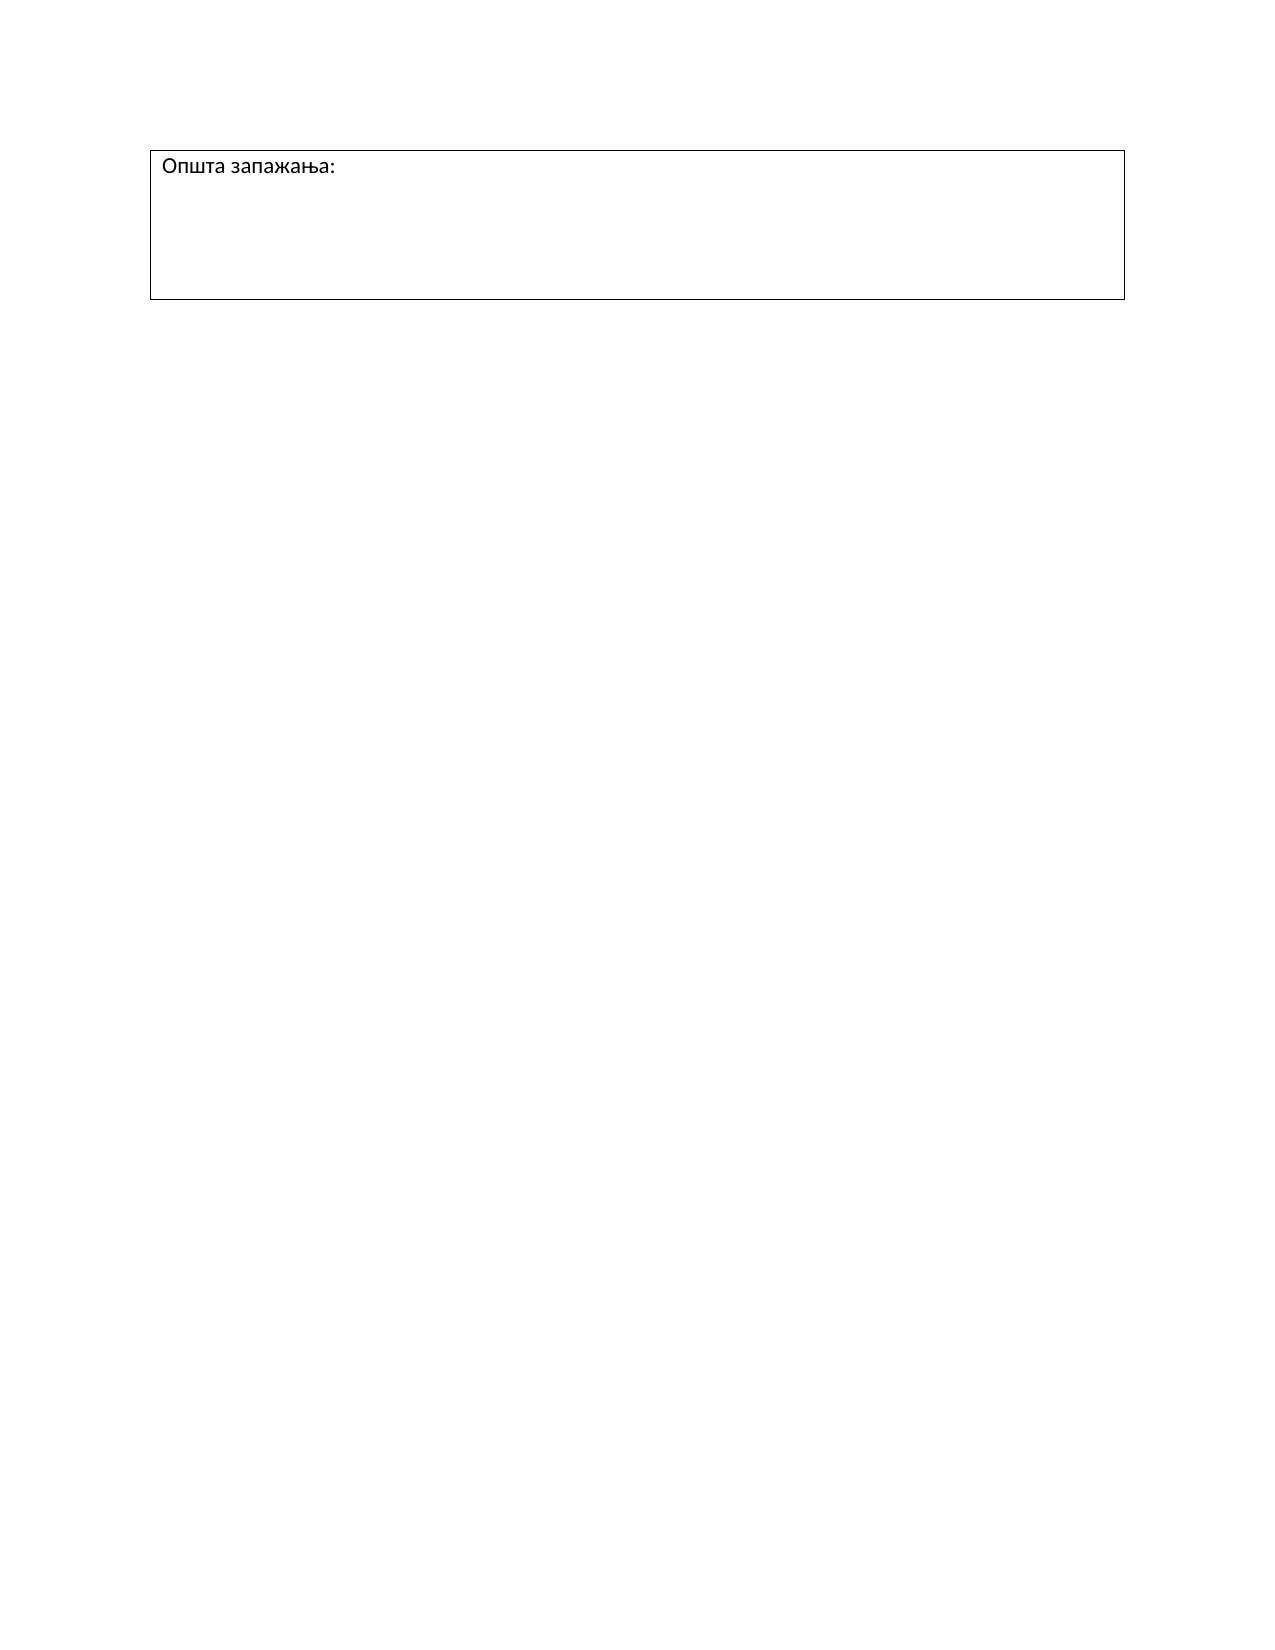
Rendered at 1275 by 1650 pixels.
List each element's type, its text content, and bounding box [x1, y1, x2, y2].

table_cell Општа запажања: [151, 151, 1124, 299]
